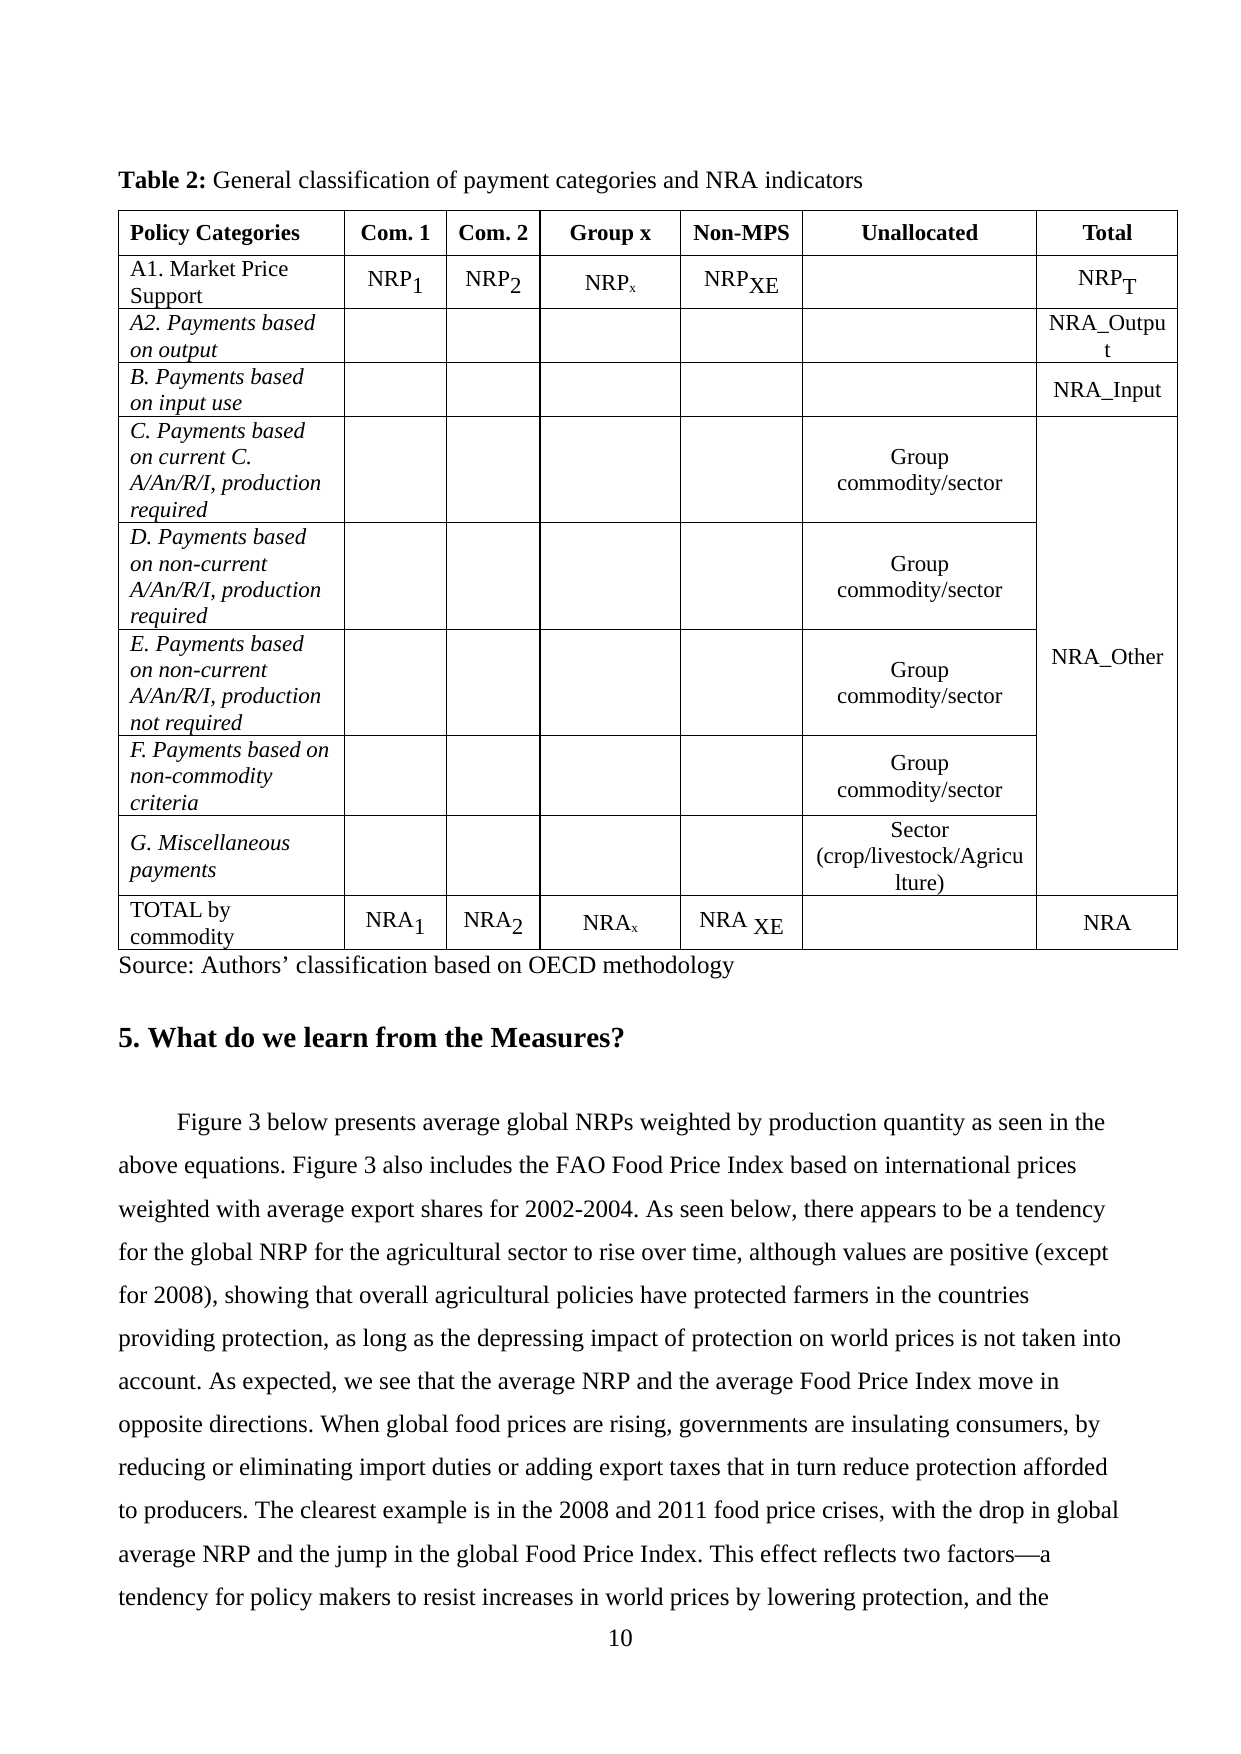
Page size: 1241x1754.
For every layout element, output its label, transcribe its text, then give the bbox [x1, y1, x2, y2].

table_cell NRP2 [447, 256, 539, 308]
table_header Unallocated [803, 211, 1036, 254]
table_cell [541, 363, 680, 416]
table_cell [541, 309, 680, 362]
table_header Com. 2 [447, 211, 539, 254]
table_cell NRA XE [681, 896, 802, 949]
table_cell [541, 630, 680, 735]
table_cell [541, 417, 680, 522]
table_cell TOTAL by commodity [119, 896, 344, 949]
table_cell NRA_Input [1037, 363, 1177, 416]
table_cell [541, 523, 680, 629]
table_cell B. Payments based on input use [119, 363, 344, 416]
table_cell F. Payments based on non-commodity criteria [119, 736, 344, 815]
table_cell [681, 363, 802, 416]
table_cell NRP1 [345, 256, 446, 308]
table_cell Sector (crop/livestock/Agriculture) [803, 816, 1036, 895]
table_cell [345, 417, 446, 522]
table_cell D. Payments based on non-current A/An/R/I, production required [119, 523, 344, 629]
table_cell NRA_Output [1037, 309, 1177, 362]
table_cell [803, 256, 1036, 308]
table_cell [345, 630, 446, 735]
table_cell [447, 309, 539, 362]
table_cell [681, 736, 802, 815]
table_cell [447, 816, 539, 895]
table_cell [345, 816, 446, 895]
text Table 2: General classification of payment categories and NRA indicators [118, 165, 1122, 194]
table_cell NRA_Other [1037, 417, 1177, 895]
table_cell [803, 363, 1036, 416]
table_cell NRAx [541, 896, 680, 949]
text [118, 1107, 1122, 1611]
table_header Group x [541, 211, 680, 254]
table_cell Group commodity/sector [803, 417, 1036, 522]
text 5. What do we learn from the Measures? [118, 1020, 1122, 1054]
table_cell G. Miscellaneous payments [119, 816, 344, 895]
table_cell [447, 630, 539, 735]
table_header Total [1037, 211, 1177, 254]
table_cell [447, 417, 539, 522]
table_cell [681, 417, 802, 522]
table_cell Group commodity/sector [803, 630, 1036, 735]
table_cell [345, 523, 446, 629]
table_cell A1. Market Price Support [119, 256, 344, 308]
table_cell NRPXE [681, 256, 802, 308]
table_cell [681, 630, 802, 735]
table_cell NRA2 [447, 896, 539, 949]
table_cell [447, 736, 539, 815]
table_cell A2. Payments based on output [119, 309, 344, 362]
table_cell NRA [1037, 896, 1177, 949]
table_cell [541, 816, 680, 895]
table_cell E. Payments based on non-current A/An/R/I, production not required [119, 630, 344, 735]
table_cell [803, 896, 1036, 949]
table_cell [541, 736, 680, 815]
table_header Policy Categories [119, 211, 344, 254]
table_cell [447, 523, 539, 629]
text Source: Authors’ classification based on OECD methodology [118, 950, 1122, 979]
table_header Non-MPS [681, 211, 802, 254]
table_cell [681, 309, 802, 362]
table_cell Group commodity/sector [803, 736, 1036, 815]
table_header Com. 1 [345, 211, 446, 254]
table_cell [447, 363, 539, 416]
table_cell [803, 309, 1036, 362]
table_cell NRA1 [345, 896, 446, 949]
table_cell Group commodity/sector [803, 523, 1036, 629]
table_cell NRPx [541, 256, 680, 308]
table_cell [345, 309, 446, 362]
table_cell [681, 816, 802, 895]
table_cell [345, 363, 446, 416]
table_cell NRPT [1037, 256, 1177, 308]
table_cell C. Payments based on current C. A/An/R/I, production required [119, 417, 344, 522]
table_cell [345, 736, 446, 815]
table_cell [681, 523, 802, 629]
